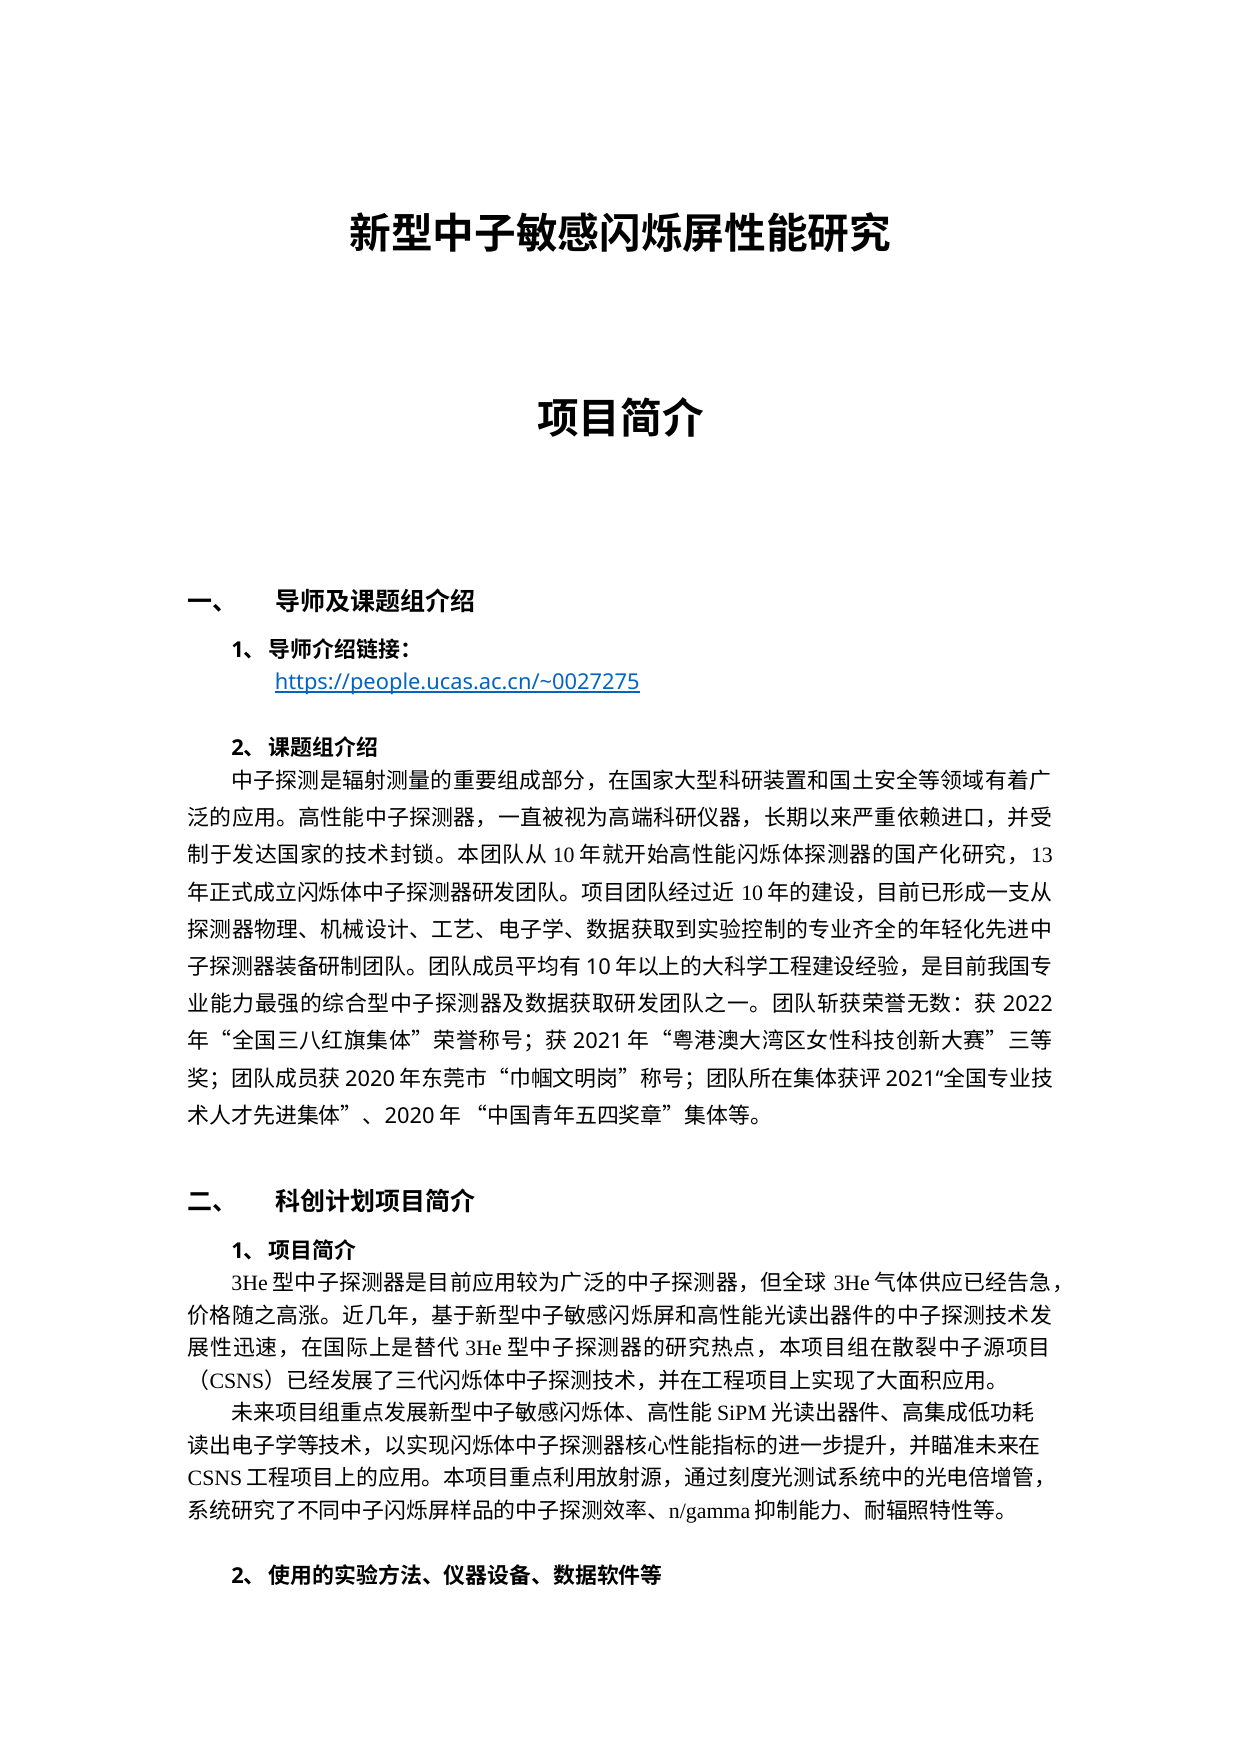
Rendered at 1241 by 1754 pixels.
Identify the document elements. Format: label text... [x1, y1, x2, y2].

text 中子探测是辐射测量的重要组成部分，在国家大型科研装置和国土安全等领域有着广泛的应用。高性能中子探测器，一直被视为高端科研仪器，长期以来严重依赖进口，并受制于发达国家的技术封锁。本团队从10年就开始高性能闪烁体探测器的国产化研究，13年正式成立闪烁体中子探测器研发团队。项目团队经过近10年的建设，目前已形成一支从探测器物理、机械设计、工艺、电子学、数据获取到实验控制的专业齐全的年轻化先进中子探测器装备研制团队。团队成员平均有10年以上的大科学工程建设经验，是目前我国专业能力最强的综合型中子探测器及数据获取研发团队之一。团队斩获荣誉无数：获2022年“全国三八红旗集体”荣誉称号；获2021年“粤港澳大湾区女性科技创新大赛”三等奖；团队成员获2020年东莞市“巾帼文明岗”称号；团队所在集体获评2021“全国专业技术人才先进集体”、2020年 “中国青年五四奖章”集体等。 [187, 762, 1053, 1130]
list 导师介绍链接： [231, 632, 1053, 665]
list 科创计划项目简介 [187, 1167, 1053, 1232]
subtitle 新型中子敏感闪烁屏性能研究 [187, 197, 1053, 262]
list 使用的实验方法、仪器设备、数据软件等 [231, 1557, 1053, 1590]
list 课题组介绍 [231, 730, 1053, 762]
list 未来项目组重点发展新型中子敏感闪烁体、高性能SiPM光读出器件、高集成低功耗读出电子学等技术，以实现闪烁体中子探测器核心性能指标的进一步提升，并瞄准未来在CSNS工程项目上的应用。本项目重点利用放射源，通过刻度光测试系统中的光电倍增管，系统研究了不同中子闪烁屏样品的中子探测效率、n/gamma抑制能力、耐辐照特性等。 [187, 1395, 1053, 1525]
list https://people.ucas.ac.cn/~0027275 [269, 665, 1053, 697]
list 项目简介 [231, 1232, 1053, 1265]
subtitle 项目简介 [187, 383, 1053, 448]
text 3He型中子探测器是目前应用较为广泛的中子探测器，但全球3He气体供应已经告急，价格随之高涨。近几年，基于新型中子敏感闪烁屏和高性能光读出器件的中子探测技术发展性迅速，在国际上是替代3He型中子探测器的研究热点，本项目组在散裂中子源项目（CSNS）已经发展了三代闪烁体中子探测技术，并在工程项目上实现了大面积应用。 [187, 1265, 1053, 1395]
list 导师及课题组介绍 [187, 567, 1053, 632]
